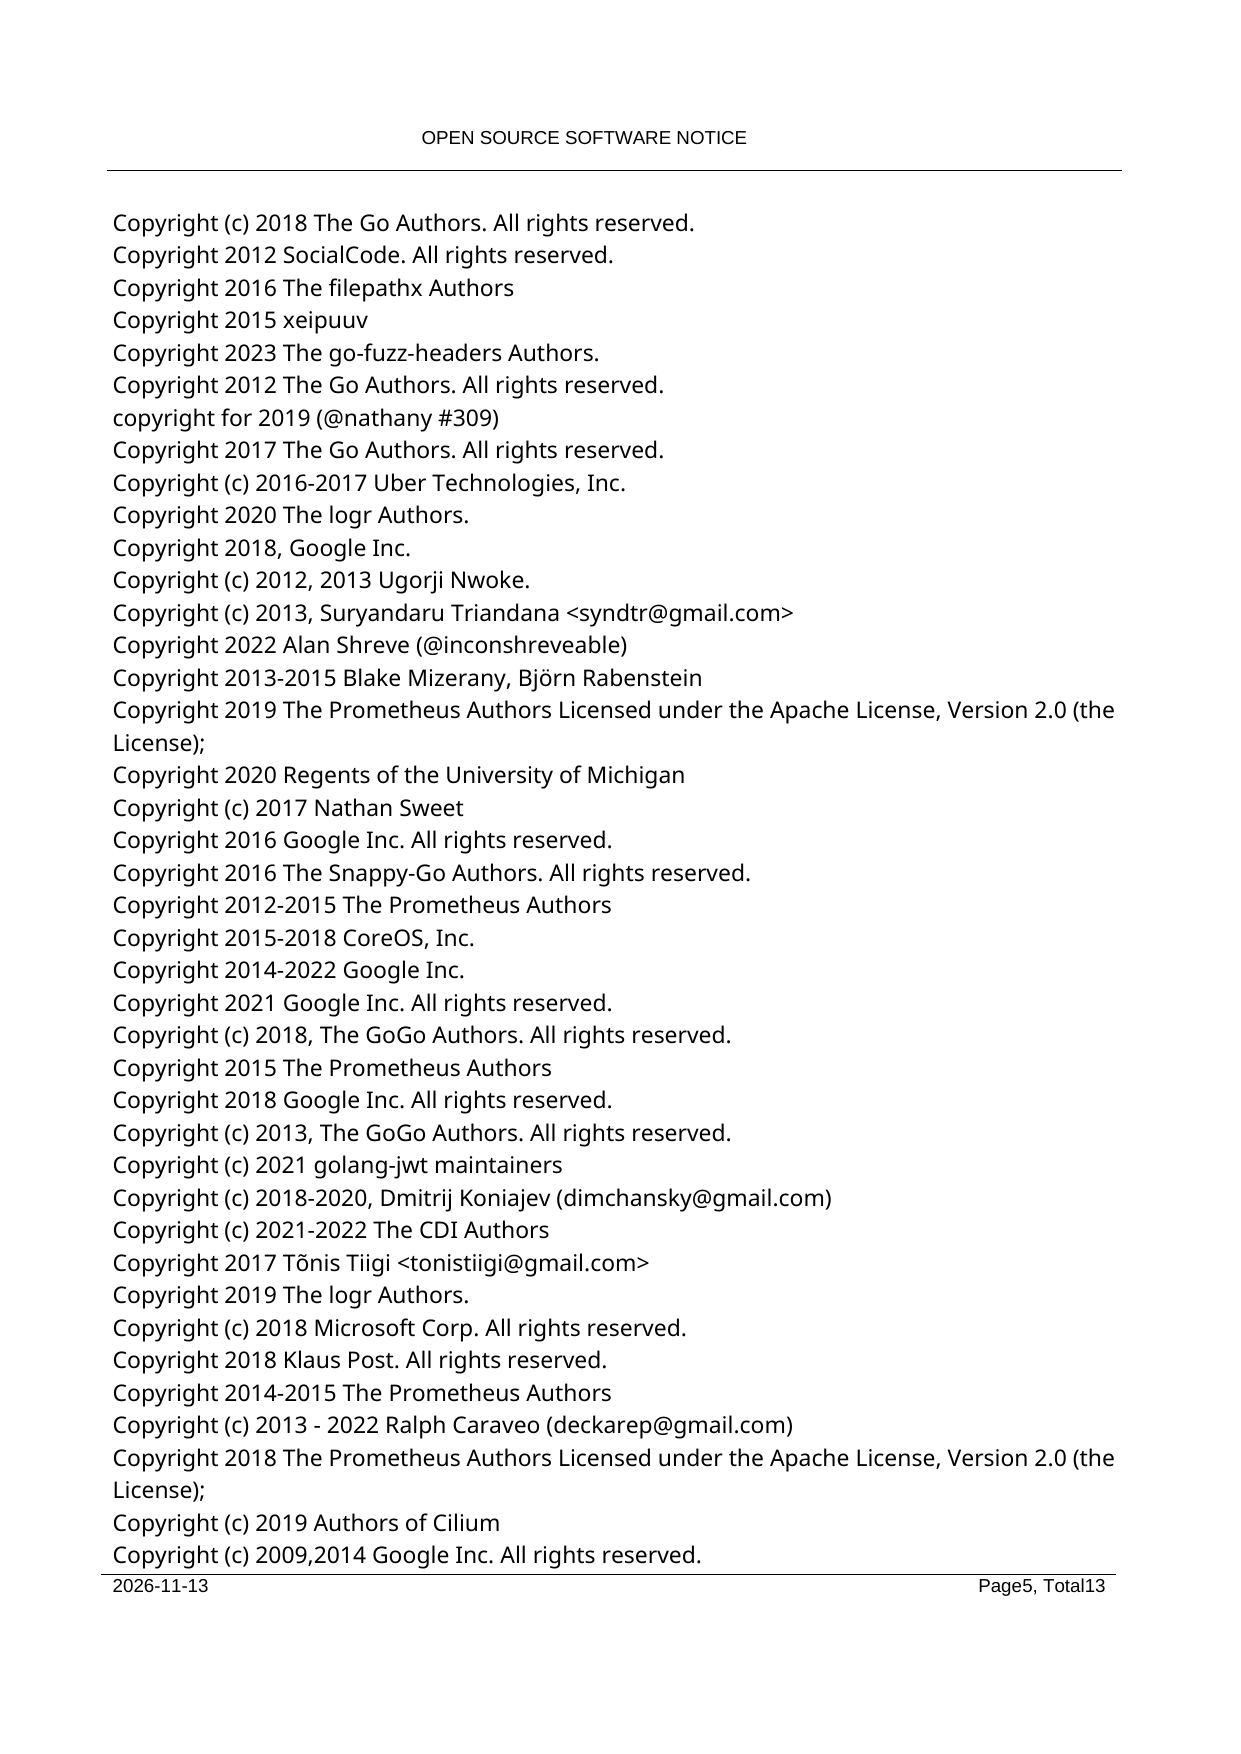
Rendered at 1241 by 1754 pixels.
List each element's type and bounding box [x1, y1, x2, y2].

text [112, 206, 1128, 1571]
